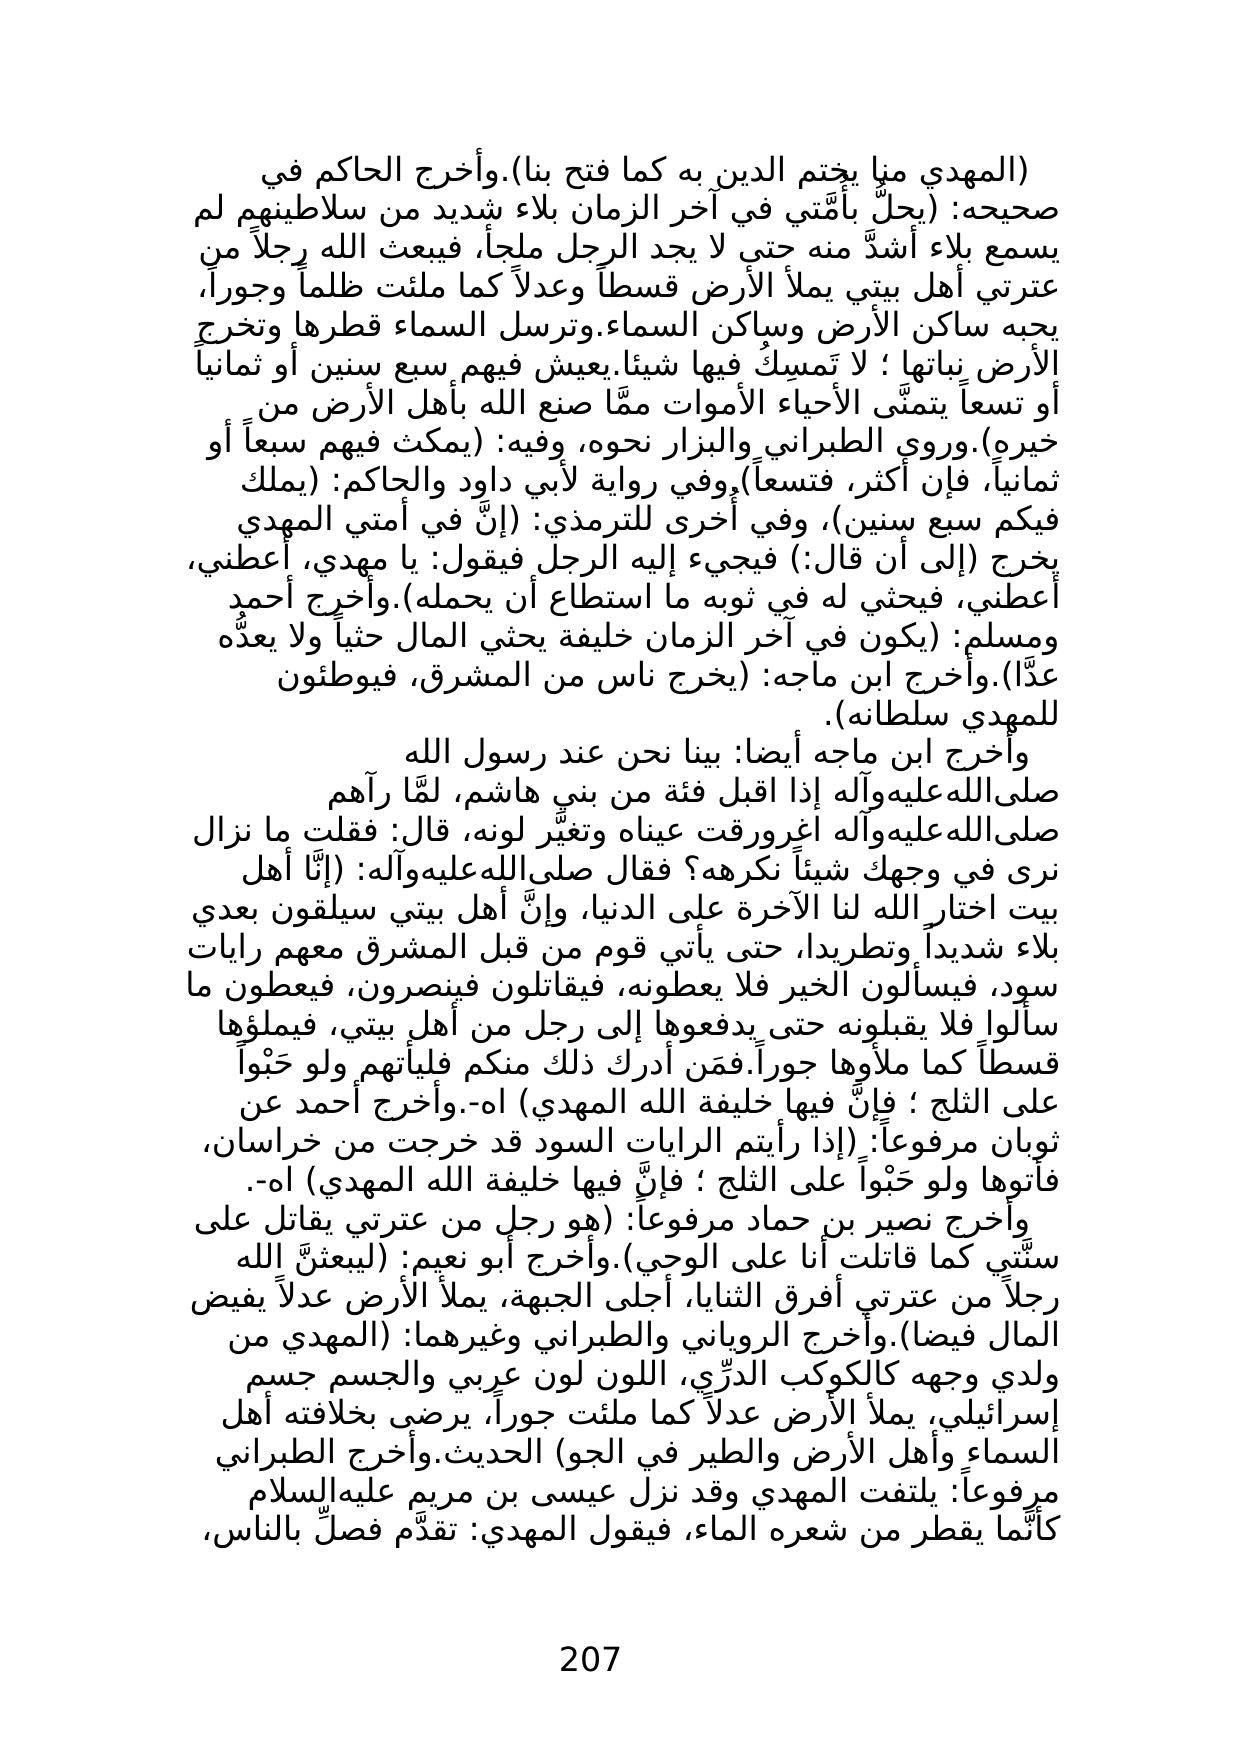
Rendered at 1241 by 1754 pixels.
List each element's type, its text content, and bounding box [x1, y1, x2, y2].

text وأخرج ابن ماجه أيضا: بينا نحن عند رسول الله صلى‌الله‌عليه‌وآله إذا اقبل فئة من بني هاشم، لمَّا رآهم صلى‌الله‌عليه‌وآله اغرورقت عيناه وتغيَّر لونه، قال: فقلت ما نزال نرى في وجهك شيئاً نكرهه؟ فقال صلى‌الله‌عليه‌وآله: (إنَّا أهل بيت اختار الله لنا الآخرة على الدنيا، وإنَّ أهل بيتي سيلقون بعدي بلاء شديداً وتطريدا، حتى يأتي قوم من قبل المشرق معهم رايات سود، فيسألون الخير فلا يعطونه، فيقاتلون فينصرون، فيعطون ما سألوا فلا يقبلونه حتى يدفعوها إلى رجل من أهل بيتي، فيملؤها قسطاً كما ملأوها جوراً.فمَن أدرك ذلك منكم فليأتهم ولو حَبْواً على الثلج ؛ فإنَّ فيها خليفة الله المهدي) اه-.وأخرج أحمد عن ثوبان مرفوعاً: (إذا رأيتم الرايات السود قد خرجت من خراسان، فأتوها ولو حَبْواً على الثلج ؛ فإنَّ فيها خليفة الله المهدي) اه-. [180, 733, 1060, 1199]
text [180, 1199, 1060, 1549]
text (المهدي منا يختم الدين به كما فتح بنا).وأخرج الحاكم في صحيحه: (يحلُّ بأُمَّتي في آخر الزمان بلاء شديد من سلاطينهم لم يسمع بلاء أشدَّ منه حتى لا يجد الرجل ملجأ، فيبعث الله رجلاً من عترتي أهل بيتي يملأ الأرض قسطاً وعدلاً كما ملئت ظلماً وجوراً، يحبه ساكن الأرض وساكن السماء.وترسل السماء قطرها وتخرج الأرض نباتها ؛ لا تَمسِكُ فيها شيئا.يعيش فيهم سبع سنين أو ثمانياً أو تسعاً يتمنَّى الأحياء الأموات ممَّا صنع الله بأهل الأرض من خيره).وروى الطبراني والبزار نحوه، وفيه: (يمكث فيهم سبعاً أو ثمانياً، فإن أكثر، فتسعاً).وفي رواية لأبي داود والحاكم: (يملك فيكم سبع سنين)، وفي أُخرى للترمذي: (إنَّ في أمتي المهدي يخرج (إلى أن قال:) فيجيء إليه الرجل فيقول: يا مهدي، أعطني، أعطني، فيحثي له في ثوبه ما استطاع أن يحمله).وأخرج أحمد ومسلم: (يكون في آخر الزمان خليفة يحثي المال حثياً ولا يعدُّه عدَّا).وأخرج ابن ماجه: (يخرج ناس من المشرق، فيوطئون للمهدي سلطانه). [180, 150, 1060, 733]
